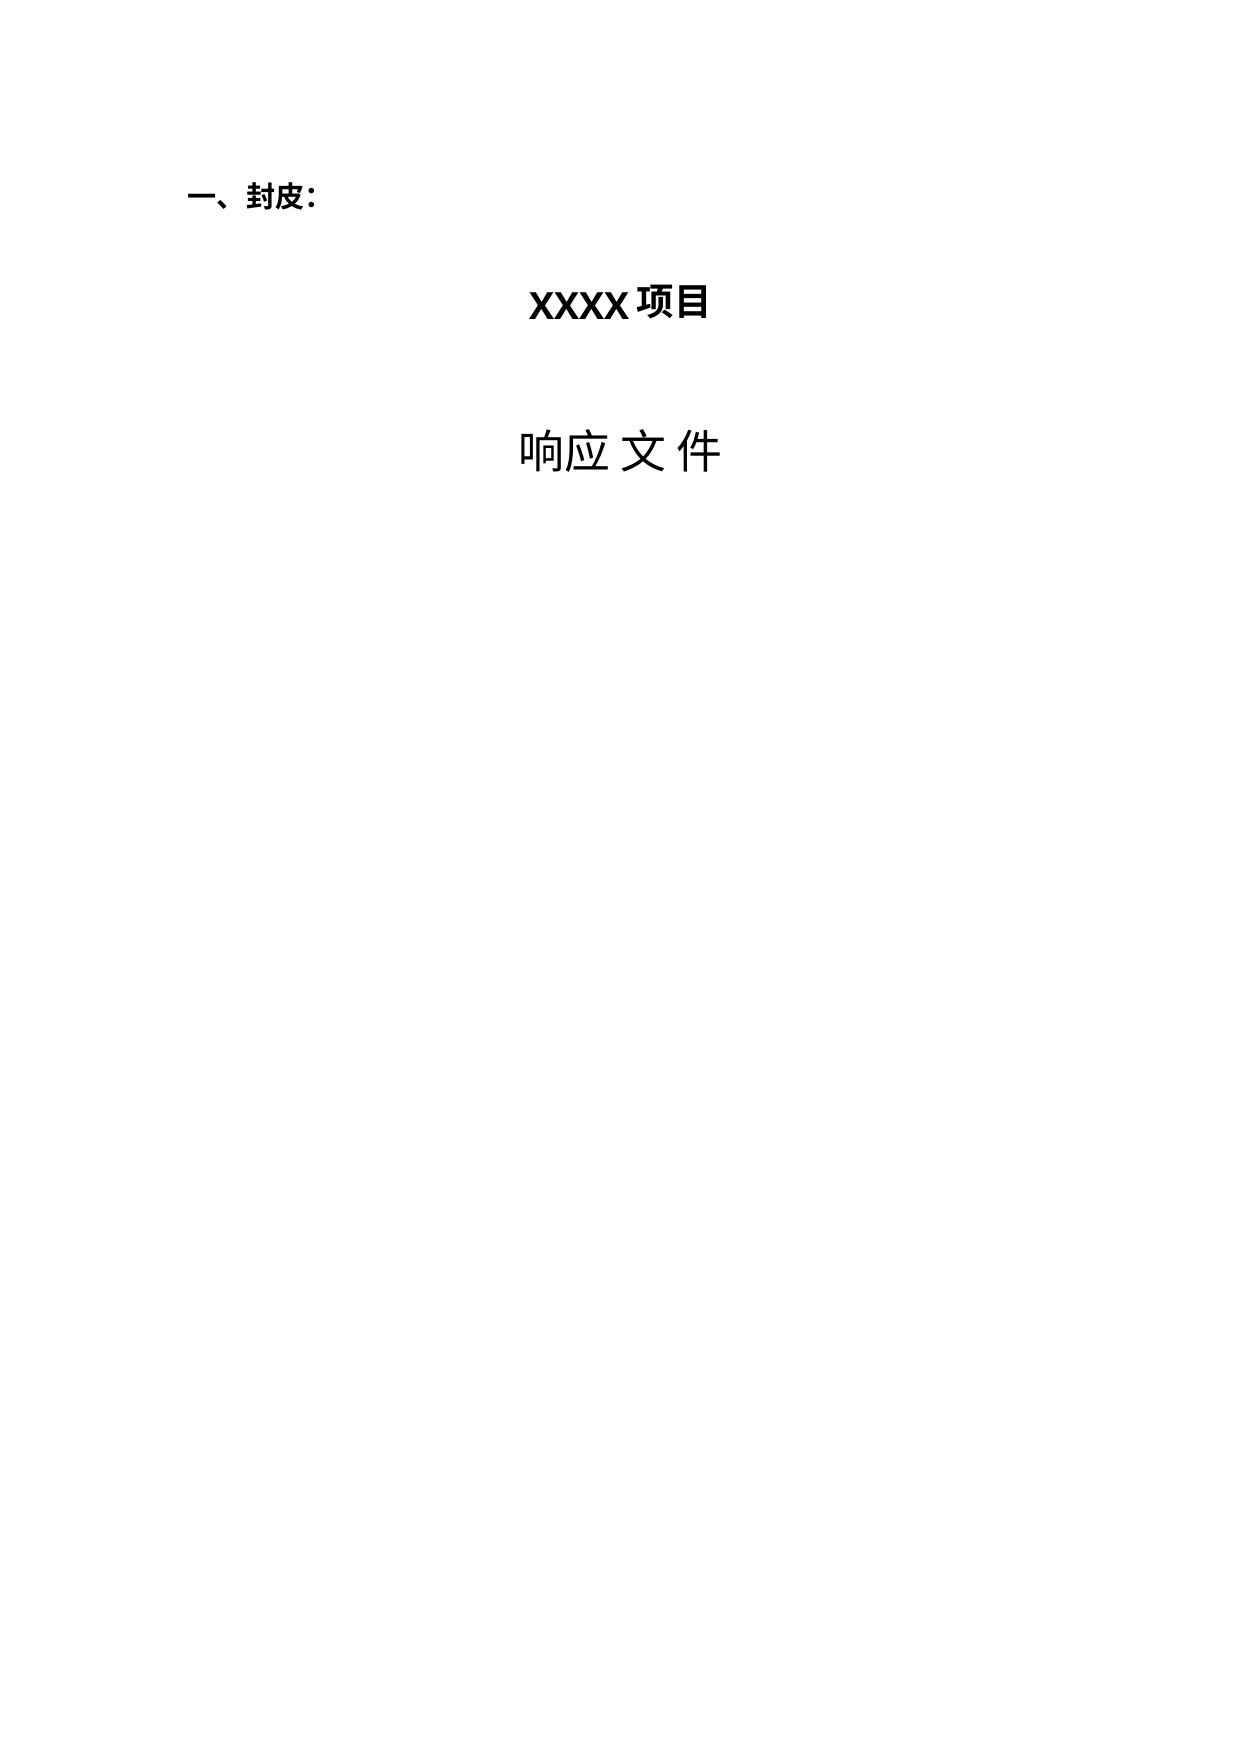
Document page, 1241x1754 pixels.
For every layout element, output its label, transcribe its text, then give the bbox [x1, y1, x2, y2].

text 一、封皮： [187, 162, 1053, 227]
text 响应 文 件 [187, 399, 1053, 497]
text XXXX项目 [187, 269, 1053, 334]
